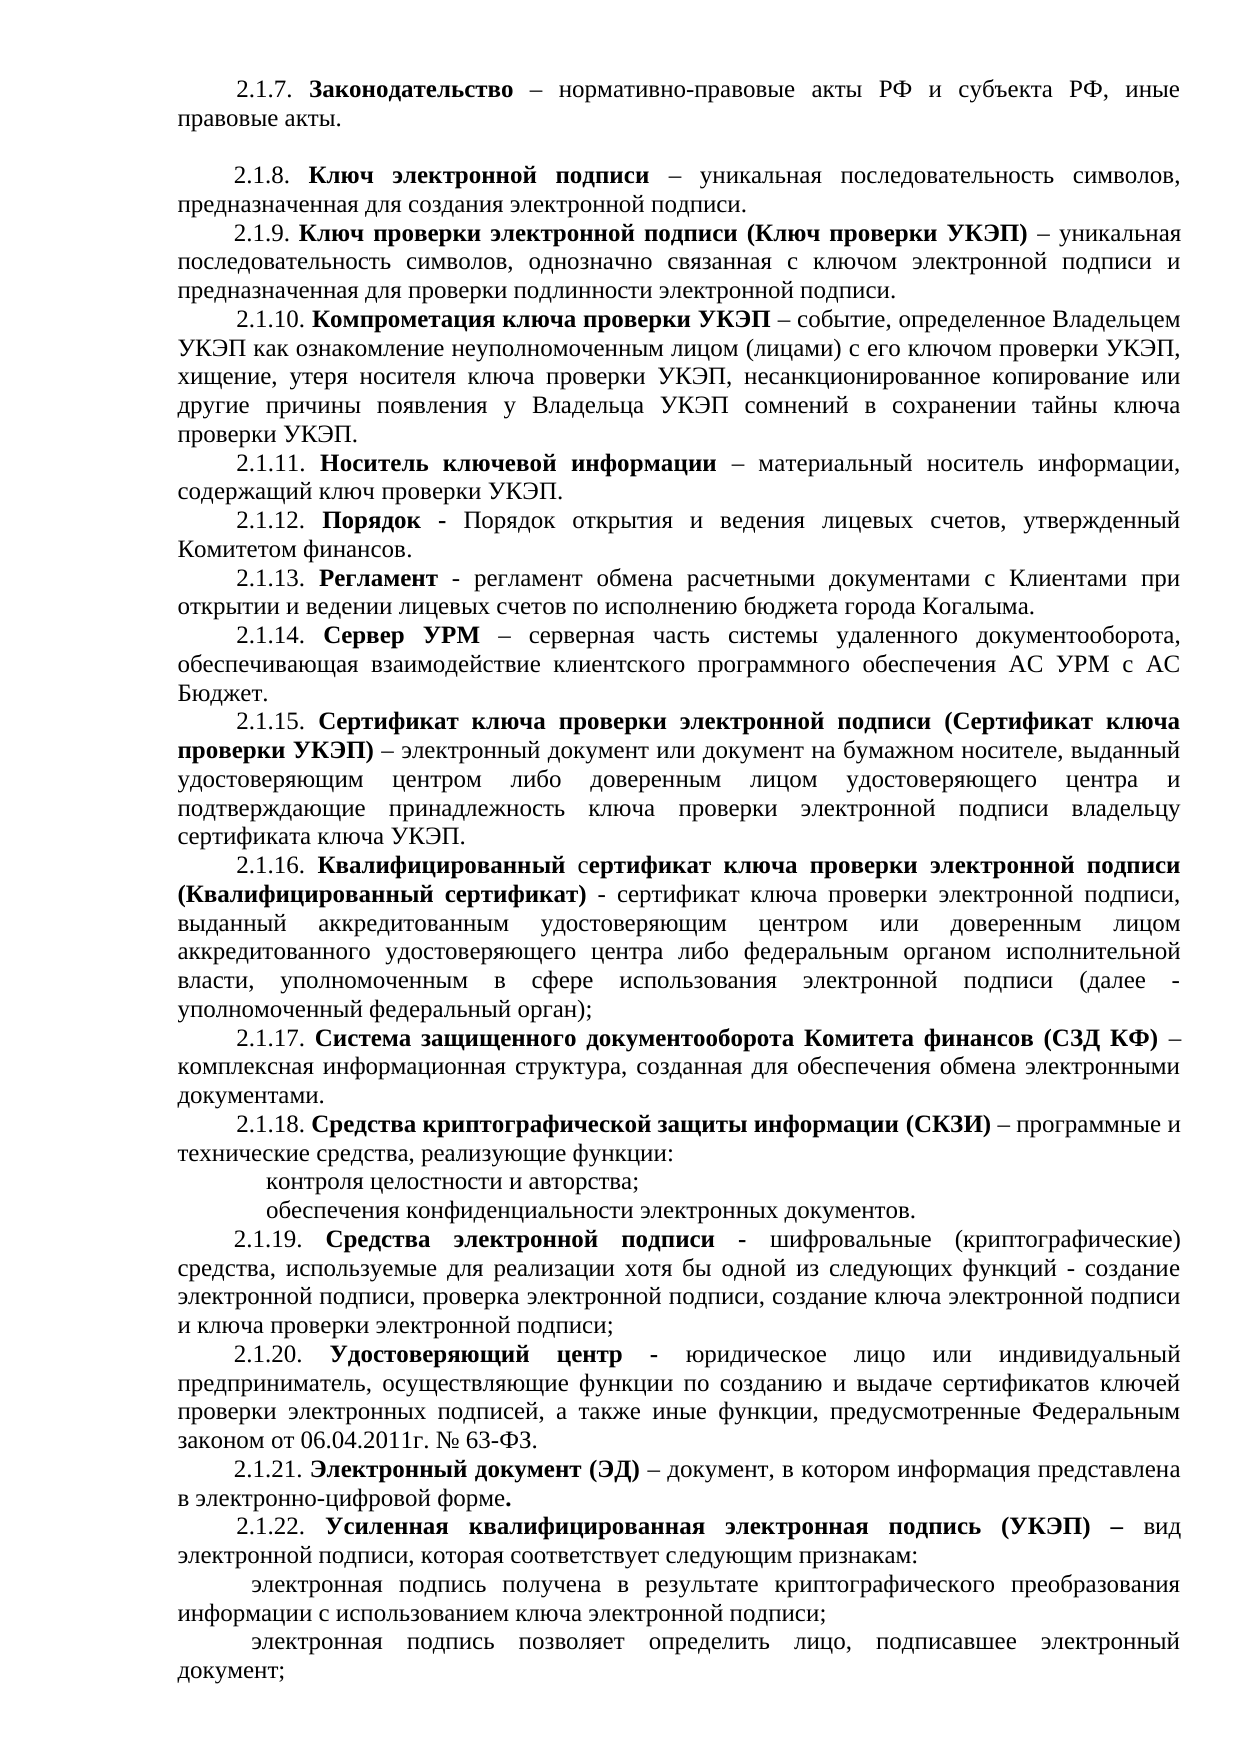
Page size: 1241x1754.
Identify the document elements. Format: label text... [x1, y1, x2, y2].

text 2.1.8. Ключ электронной подписи – уникальная последовательность символов, предназначенная для создания электронной подписи. [177, 160, 1181, 218]
text 2.1.17. Система защищенного документооборота Комитета финансов (СЗД КФ) – комплексная информационная структура, созданная для обеспечения обмена электронными документами. [177, 1023, 1181, 1109]
text 2.1.12. Порядок - Порядок открытия и ведения лицевых счетов, утвержденный Комитетом финансов. [177, 505, 1181, 563]
text 2.1.22. Усиленная квалифицированная электронная подпись (УКЭП) – вид электронной подписи, которая соответствует следующим признакам: [177, 1511, 1181, 1569]
text 2.1.16. Квалифицированный сертификат ключа проверки электронной подписи (Квалифицированный сертификат) - сертификат ключа проверки электронной подписи, выданный аккредитованным удостоверяющим центром или доверенным лицом аккредитованного удостоверяющего центра либо федеральным органом исполнительной власти, уполномоченным в сфере использования электронной подписи (далее - уполномоченный федеральный орган); [177, 850, 1181, 1023]
text электронная подпись позволяет определить лицо, подписавшее электронный документ; [177, 1626, 1181, 1684]
text 2.1.18. Средства криптографической защиты информации (СКЗИ) – программные и технические средства, реализующие функции: [177, 1109, 1181, 1166]
text 2.1.9. Ключ проверки электронной подписи (Ключ проверки УКЭП) – уникальная последовательность символов, однозначно связанная с ключом электронной подписи и предназначенная для проверки подлинности электронной подписи. [177, 218, 1181, 304]
text 2.1.11. Носитель ключевой информации – материальный носитель информации, содержащий ключ проверки УКЭП. [177, 448, 1181, 505]
text электронная подпись получена в результате криптографического преобразования информации с использованием ключа электронной подписи; [177, 1569, 1181, 1626]
text обеспечения конфиденциальности электронных документов. [266, 1195, 1181, 1224]
text 2.1.7. Законодательство – нормативно-правовые акты РФ и субъекта РФ, иные правовые акты. [177, 74, 1181, 131]
text 2.1.14. Сервер УРМ – серверная часть системы удаленного документооборота, обеспечивающая взаимодействие клиентского программного обеспечения АС УРМ с АС Бюджет. [177, 620, 1181, 706]
text 2.1.19. Средства электронной подписи - шифровальные (криптографические) средства, используемые для реализации хотя бы одной из следующих функций - создание электронной подписи, проверка электронной подписи, создание ключа электронной подписи и ключа проверки электронной подписи; [177, 1224, 1181, 1339]
text 2.1.20. Удостоверяющий центр - юридическое лицо или индивидуальный предприниматель, осуществляющие функции по созданию и выдаче сертификатов ключей проверки электронных подписей, а также иные функции, предусмотренные Федеральным законом от 06.04.2011г. № 63-ФЗ. [177, 1339, 1181, 1454]
text контроля целостности и авторства; [266, 1166, 1181, 1195]
text 2.1.15. Сертификат ключа проверки электронной подписи (Сертификат ключа проверки УКЭП) – электронный документ или документ на бумажном носителе, выданный удостоверяющим центром либо доверенным лицом удостоверяющего центра и подтверждающие принадлежность ключа проверки электронной подписи владельцу сертификата ключа УКЭП. [177, 706, 1181, 850]
text 2.1.10. Компрометация ключа проверки УКЭП – событие, определенное Владельцем УКЭП как ознакомление неуполномоченным лицом (лицами) с его ключом проверки УКЭП, хищение, утеря носителя ключа проверки УКЭП, несанкционированное копирование или другие причины появления у Владельца УКЭП сомнений в сохранении тайны ключа проверки УКЭП. [177, 304, 1181, 448]
text 2.1.13. Регламент - регламент обмена расчетными документами с Клиентами при открытии и ведении лицевых счетов по исполнению бюджета города Когалыма. [177, 563, 1181, 620]
text 2.1.21. Электронный документ (ЭД) – документ, в котором информация представлена в электронно-цифровой форме. [177, 1454, 1181, 1511]
